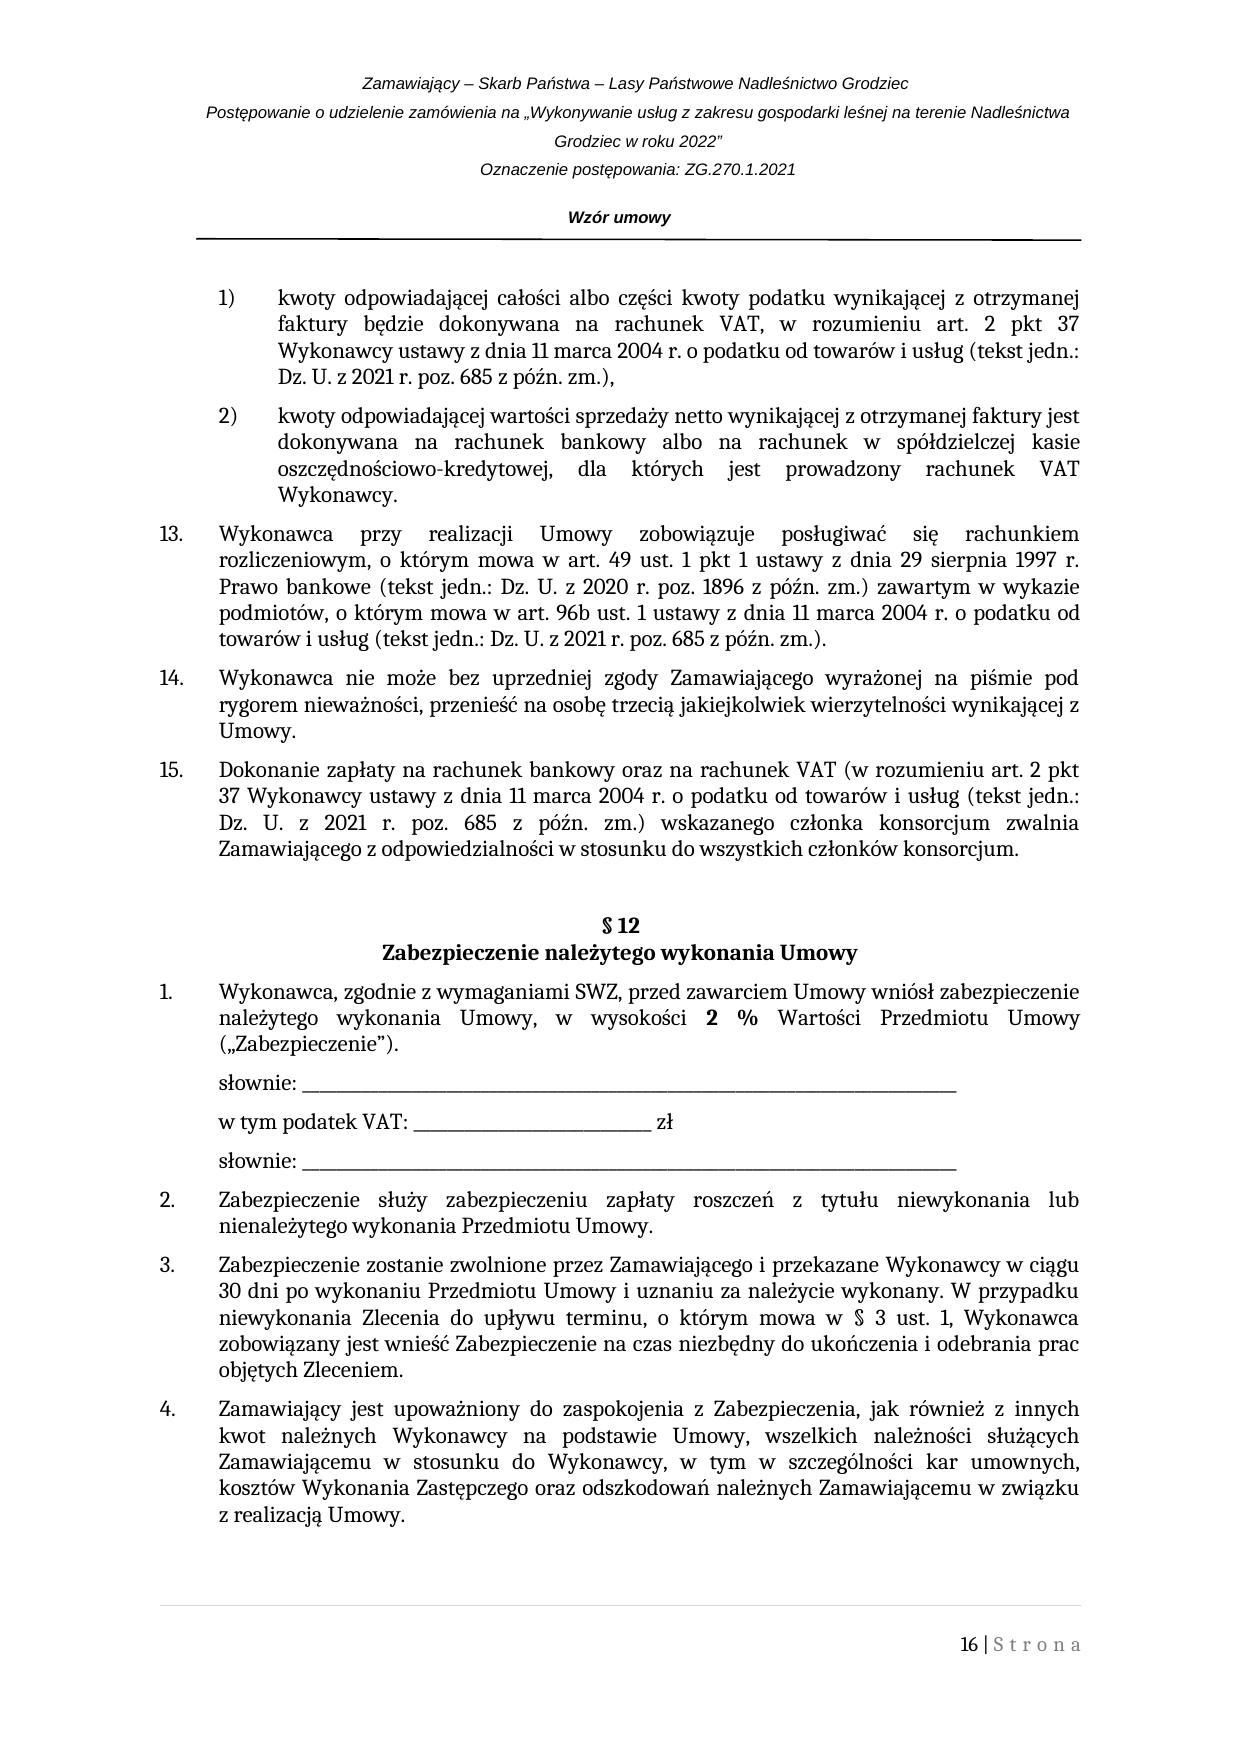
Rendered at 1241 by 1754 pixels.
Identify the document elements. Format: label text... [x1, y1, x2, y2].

text 1) kwoty odpowiadającej całości albo części kwoty podatku wynikającej z otrzymanej faktury będzie dokonywana na rachunek VAT, w rozumieniu art. 2 pkt 37 Wykonawcy ustawy z dnia 11 marca 2004 r. o podatku od towarów i usług (tekst jedn.: Dz. U. z 2021 r. poz. 685 z późn. zm.), [218, 285, 1081, 390]
list Zabezpieczenie służy zabezpieczeniu zapłaty roszczeń z tytułu niewykonania lub nienależytego wykonania Przedmiotu Umowy. [159, 1187, 1081, 1239]
text § 12 Zabezpieczenie należytego wykonania Umowy [159, 913, 1081, 966]
text słownie: _____________________________________________________________________________ [218, 1070, 1081, 1096]
list Wykonawca, zgodnie z wymaganiami SWZ, przed zawarciem Umowy wniósł zabezpieczenie należytego wykonania Umowy, w wysokości 2 % Wartości Przedmiotu Umowy („Zabezpieczenie”). [159, 978, 1081, 1058]
list Dokonanie zapłaty na rachunek bankowy oraz na rachunek VAT (w rozumieniu art. 2 pkt 37 Wykonawcy ustawy z dnia 11 marca 2004 r. o podatku od towarów i usług (tekst jedn.: Dz. U. z 2021 r. poz. 685 z późn. zm.) wskazanego członka konsorcjum zwalnia Zamawiającego z odpowiedzialności w stosunku do wszystkich członków konsorcjum. [159, 757, 1081, 862]
list Wykonawca przy realizacji Umowy zobowiązuje posługiwać się rachunkiem rozliczeniowym, o którym mowa w art. 49 ust. 1 pkt 1 ustawy z dnia 29 sierpnia 1997 r. Prawo bankowe (tekst jedn.: Dz. U. z 2020 r. poz. 1896 z późn. zm.) zawartym w wykazie podmiotów, o którym mowa w art. 96b ust. 1 ustawy z dnia 11 marca 2004 r. o podatku od towarów i usług (tekst jedn.: Dz. U. z 2021 r. poz. 685 z późn. zm.). [159, 521, 1081, 652]
list Wykonawca nie może bez uprzedniej zgody Zamawiającego wyrażonej na piśmie pod rygorem nieważności, przenieść na osobę trzecią jakiejkolwiek wierzytelności wynikającej z Umowy. [159, 665, 1081, 744]
text 2) kwoty odpowiadającej wartości sprzedaży netto wynikającej z otrzymanej faktury jest dokonywana na rachunek bankowy albo na rachunek w spółdzielczej kasie oszczędnościowo-kredytowej, dla których jest prowadzony rachunek VAT Wykonawcy. [218, 403, 1081, 508]
list Zamawiający jest upoważniony do zaspokojenia z Zabezpieczenia, jak również z innych kwot należnych Wykonawcy na podstawie Umowy, wszelkich należności służących Zamawiającemu w stosunku do Wykonawcy, w tym w szczególności kar umownych, kosztów Wykonania Zastępczego oraz odszkodowań należnych Zamawiającemu w związku z realizacją Umowy. [159, 1396, 1081, 1528]
text w tym podatek VAT: ____________________________ zł [218, 1109, 1081, 1135]
text słownie: _____________________________________________________________________________ [218, 1148, 1081, 1174]
list Zabezpieczenie zostanie zwolnione przez Zamawiającego i przekazane Wykonawcy w ciągu 30 dni po wykonaniu Przedmiotu Umowy i uznaniu za należycie wykonany. W przypadku niewykonania Zlecenia do upływu terminu, o którym mowa w § 3 ust. 1, Wykonawca zobowiązany jest wnieść Zabezpieczenie na czas niezbędny do ukończenia i odebrania prac objętych Zleceniem. [159, 1252, 1081, 1384]
